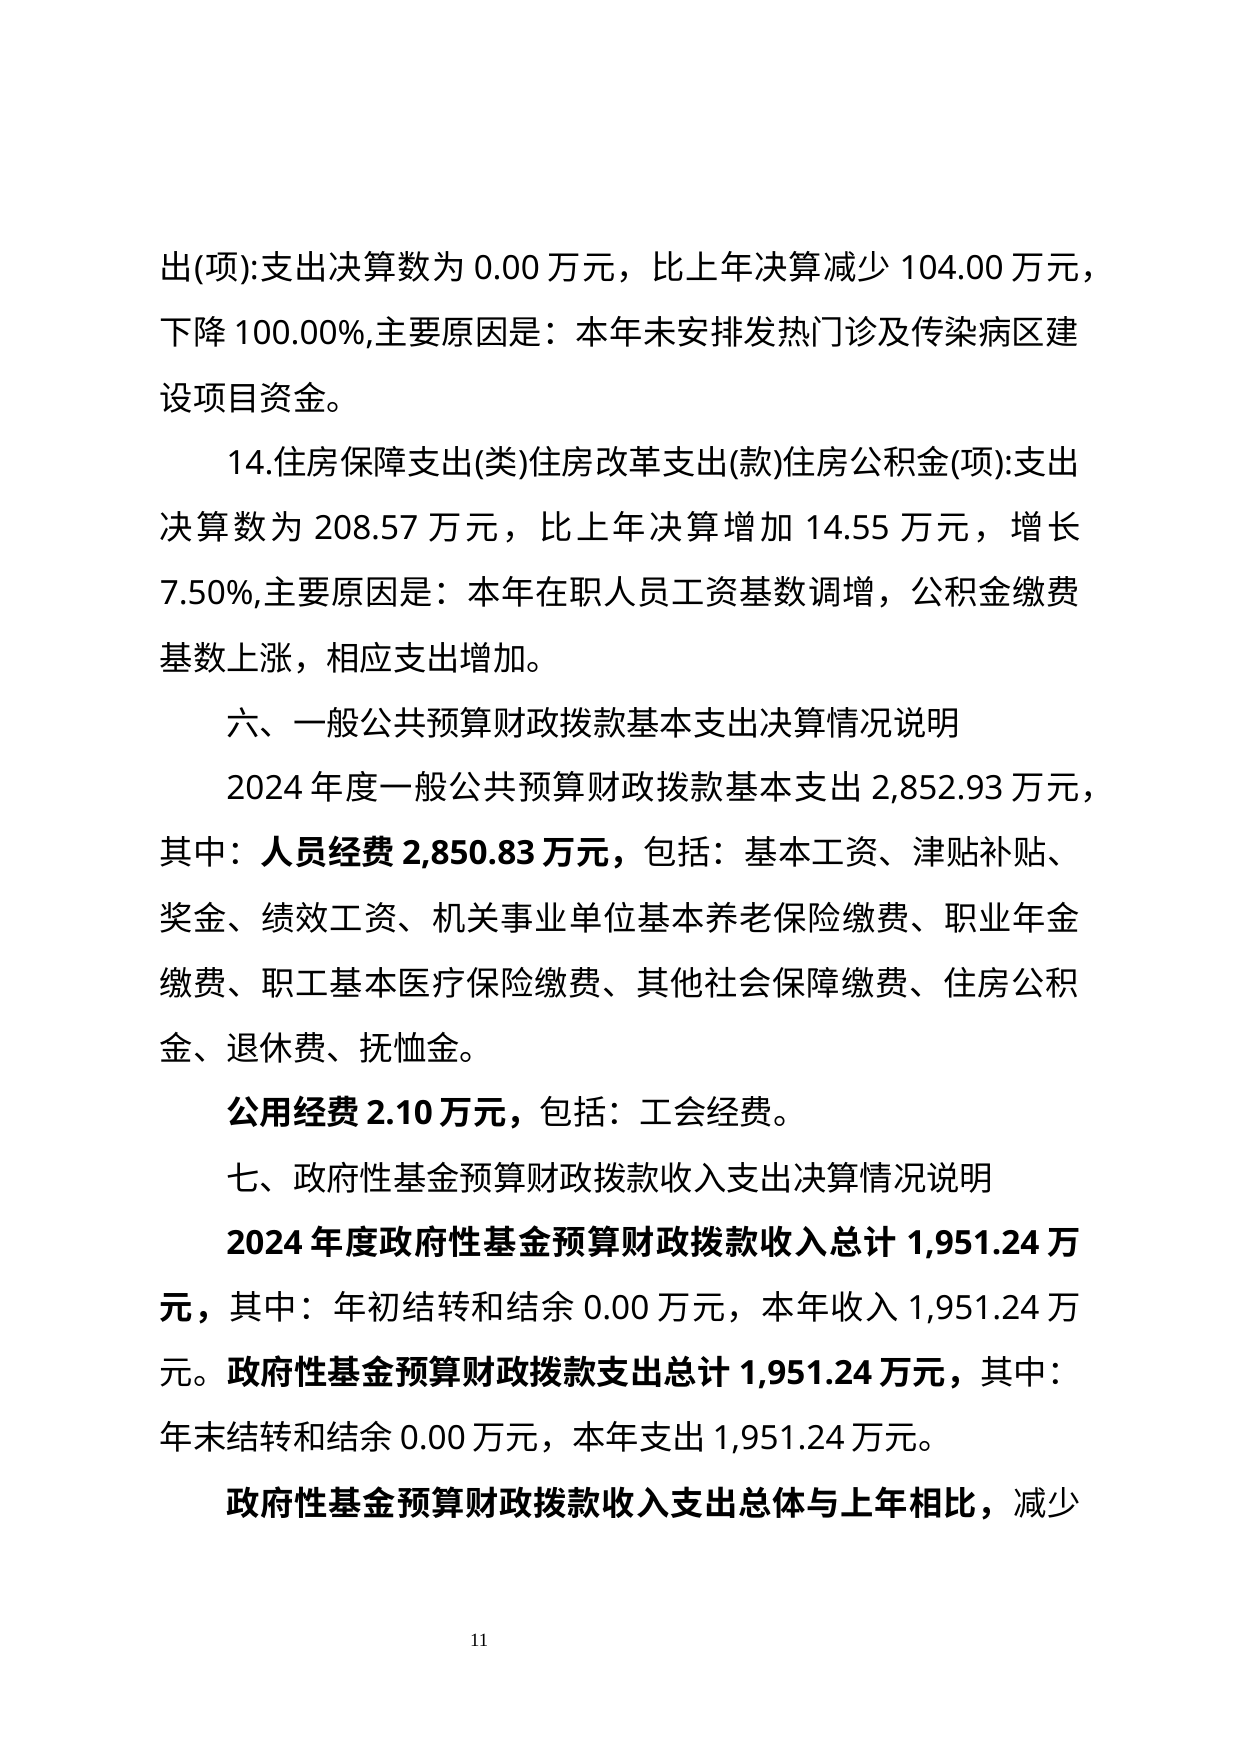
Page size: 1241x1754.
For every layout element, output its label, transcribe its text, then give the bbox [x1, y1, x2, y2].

text 14.住房保障支出(类)住房改革支出(款)住房公积金(项):支出决算数为208.57万元，比上年决算增加14.55万元，增长7.50%,主要原因是：本年在职人员工资基数调增，公积金缴费基数上涨，相应支出增加。 [159, 428, 1081, 688]
text 七、政府性基金预算财政拨款收入支出决算情况说明 [159, 1143, 1081, 1208]
text 六、一般公共预算财政拨款基本支出决算情况说明 [159, 688, 1081, 753]
text 公用经费2.10万元，包括：工会经费。 [159, 1078, 1081, 1143]
text 2024年度一般公共预算财政拨款基本支出2,852.93万元，其中：人员经费2,850.83万元，包括：基本工资、津贴补贴、奖金、绩效工资、机关事业单位基本养老保险缴费、职业年金缴费、职工基本医疗保险缴费、其他社会保障缴费、住房公积金、退休费、抚恤金。 [159, 753, 1081, 1078]
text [159, 1468, 1081, 1533]
text 2024年度政府性基金预算财政拨款收入总计1,951.24万元，其中：年初结转和结余0.00万元，本年收入1,951.24万元。政府性基金预算财政拨款支出总计1,951.24万元，其中：年末结转和结余0.00万元，本年支出1,951.24万元。 [159, 1208, 1081, 1468]
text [159, 233, 1081, 428]
